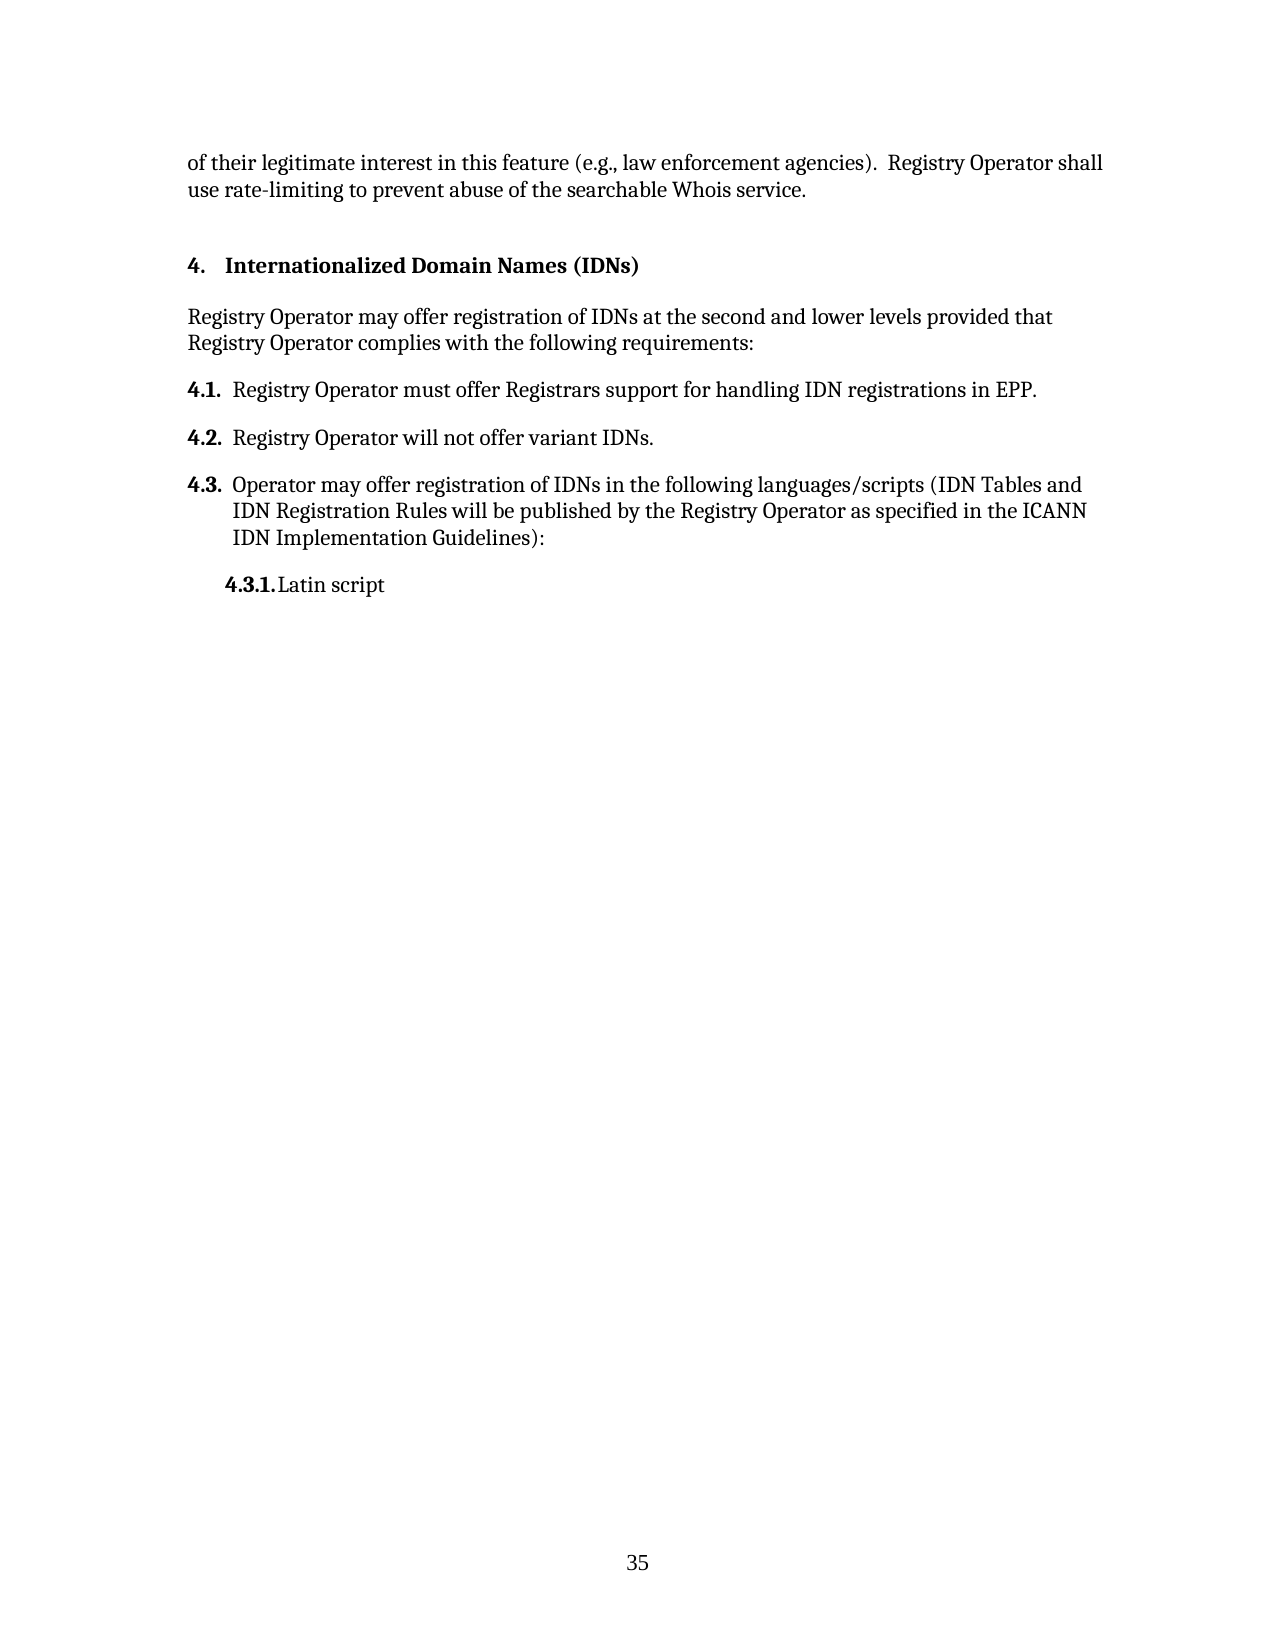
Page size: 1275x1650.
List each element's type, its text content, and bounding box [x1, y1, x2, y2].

list Internationalized Domain Names (IDNs) [187, 253, 1125, 279]
list Registry Operator will not offer variant IDNs. [187, 424, 1125, 451]
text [187, 150, 1125, 203]
list Registry Operator must offer Registrars support for handling IDN registrations in EPP. [187, 377, 1125, 404]
list Latin script [225, 572, 1125, 598]
list Operator may offer registration of IDNs in the following languages/scripts (IDN Tables and IDN Registration Rules will be published by the Registry Operator as specified in the ICANN IDN Implementation Guidelines): [187, 472, 1125, 551]
text Registry Operator may offer registration of IDNs at the second and lower levels provided that Registry Operator complies with the following requirements: [187, 304, 1125, 356]
